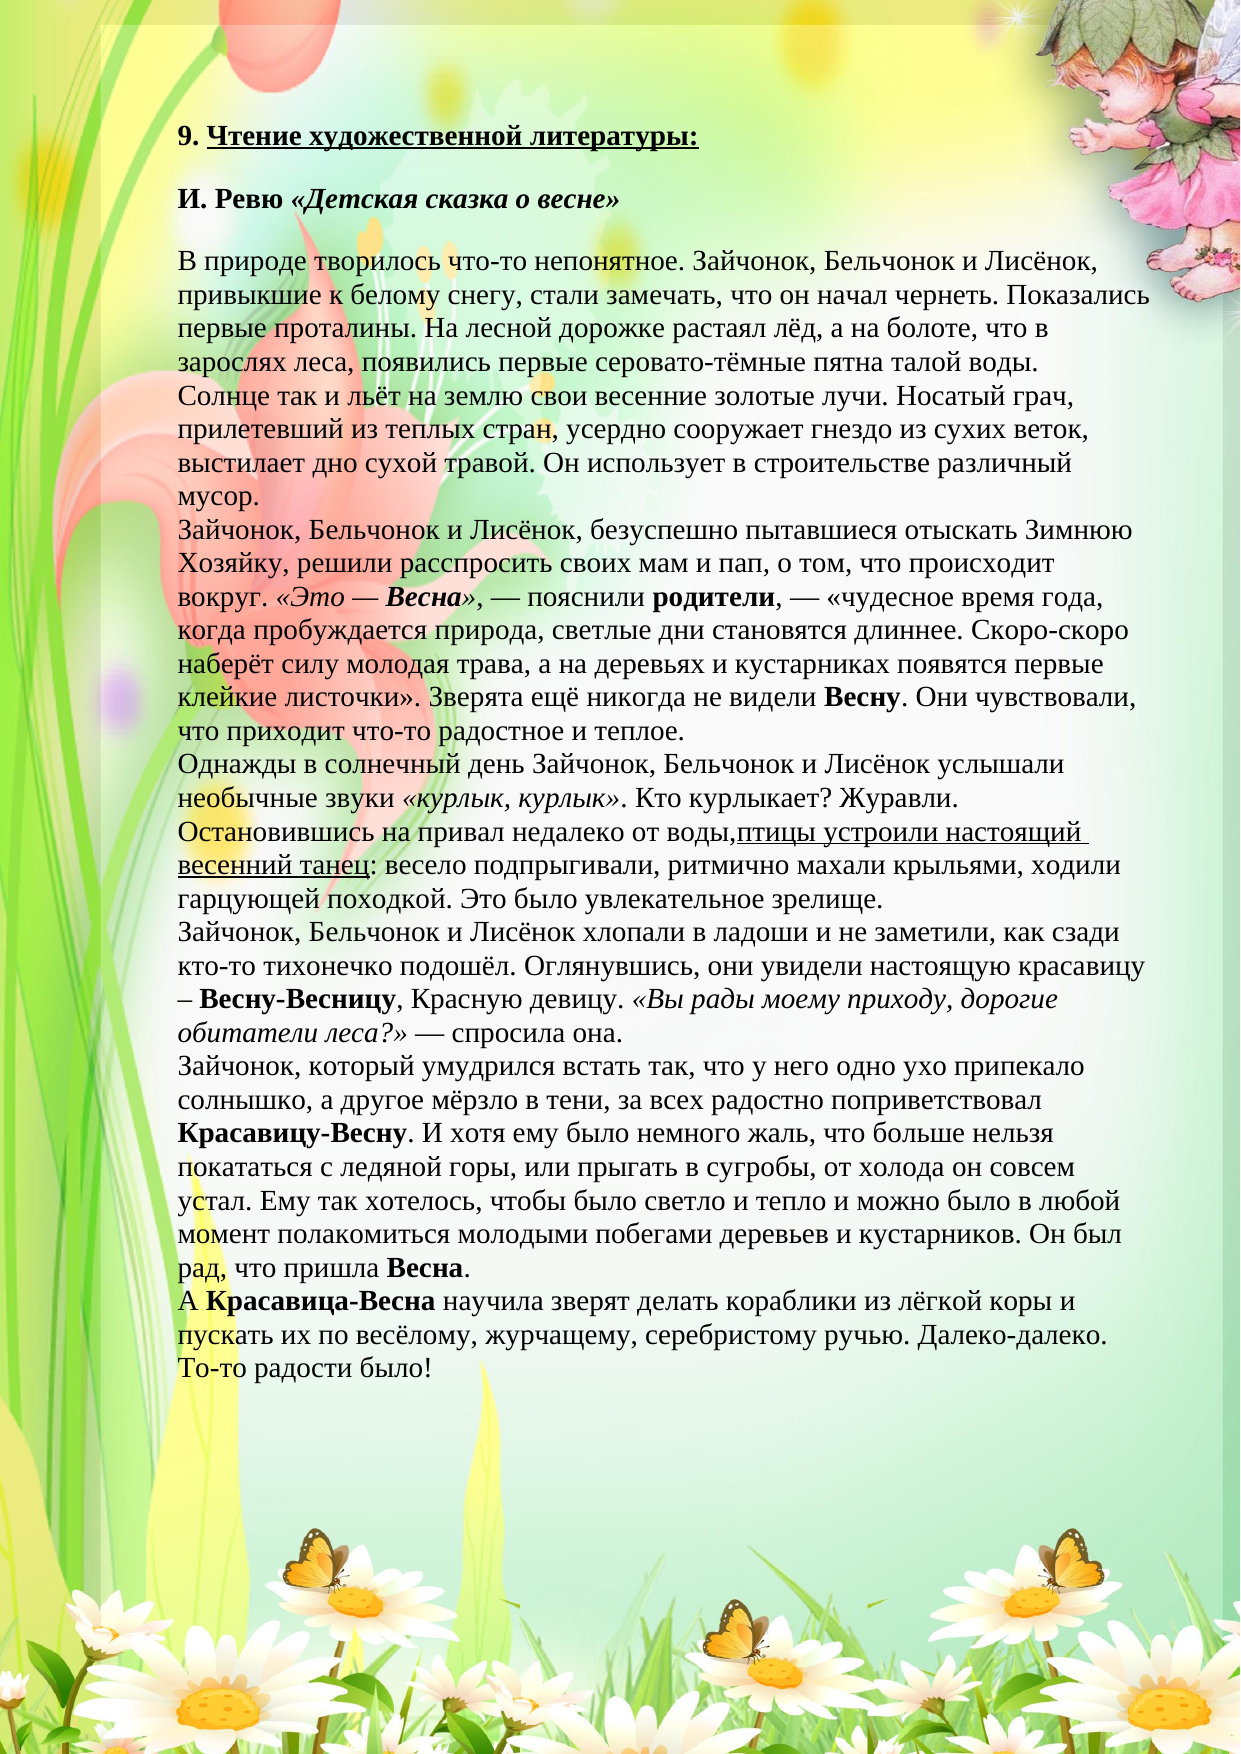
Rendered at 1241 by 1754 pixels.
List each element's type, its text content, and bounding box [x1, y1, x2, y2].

text И. Ревю «Детская сказка о весне» [177, 181, 1152, 214]
text Зайчонок, который умудрился встать так, что у него одно ухо припекало солнышко, а другое мёрзло в тени, за всех радостно поприветствовал Красавицу-Весну. И хотя ему было немного жаль, что больше нельзя покататься с ледяной горы, или прыгать в сугробы, от холода он совсем устал. Ему так хотелось, чтобы было светло и тепло и можно было в любой момент полакомиться молодыми побегами деревьев и кустарников. Он был рад, что пришла Весна. [177, 1048, 1152, 1283]
text В природе творилось что-то непонятное. Зайчонок, Бельчонок и Лисёнок, привыкшие к белому снегу, стали замечать, что он начал чернеть. Показались первые проталины. На лесной дорожке растаял лёд, а на болоте, что в зарослях леса, появились первые серовато-тёмные пятна талой воды. [177, 243, 1152, 378]
text Солнце так и льёт на землю свои весенние золотые лучи. Носатый грач, прилетевший из теплых стран, усердно сооружает гнездо из сухих веток, выстилает дно сухой травой. Он использует в строительстве различный мусор. [177, 378, 1152, 512]
text А Красавица-Весна научила зверят делать кораблики из лёгкой коры и пускать их по весёлому, журчащему, серебристому ручью. Далеко-далеко. То-то радости было! [177, 1283, 1152, 1384]
text 9. Чтение художественной литературы: [177, 118, 1152, 152]
picture [0, 0, 1241, 1754]
text Однажды в солнечный день Зайчонок, Бельчонок и Лисёнок услышали необычные звуки «курлык, курлык». Кто курлыкает? Журавли. Остановившись на привал недалеко от воды,птицы устроили настоящий весенний танец: весело подпрыгивали, ритмично махали крыльями, ходили гарцующей походкой. Это было увлекательное зрелище. [177, 747, 1152, 914]
text Зайчонок, Бельчонок и Лисёнок хлопали в ладоши и не заметили, как сзади кто-то тихонечко подошёл. Оглянувшись, они увидели настоящую красавицу – Весну-Весницу, Красную девицу. «Вы рады моему приходу, дорогие обитатели леса?» — спросила она. [177, 914, 1152, 1048]
text Зайчонок, Бельчонок и Лисёнок, безуспешно пытавшиеся отыскать Зимнюю Хозяйку, решили расспросить своих мам и пап, о том, что происходит вокруг. «Это — Весна», — пояснили родители, — «чудесное время года, когда пробуждается природа, светлые дни становятся длиннее. Скоро-скоро наберёт силу молодая трава, а на деревьях и кустарниках появятся первые клейкие листочки». Зверята ещё никогда не видели Весну. Они чувствовали, что приходит что-то радостное и теплое. [177, 512, 1152, 747]
